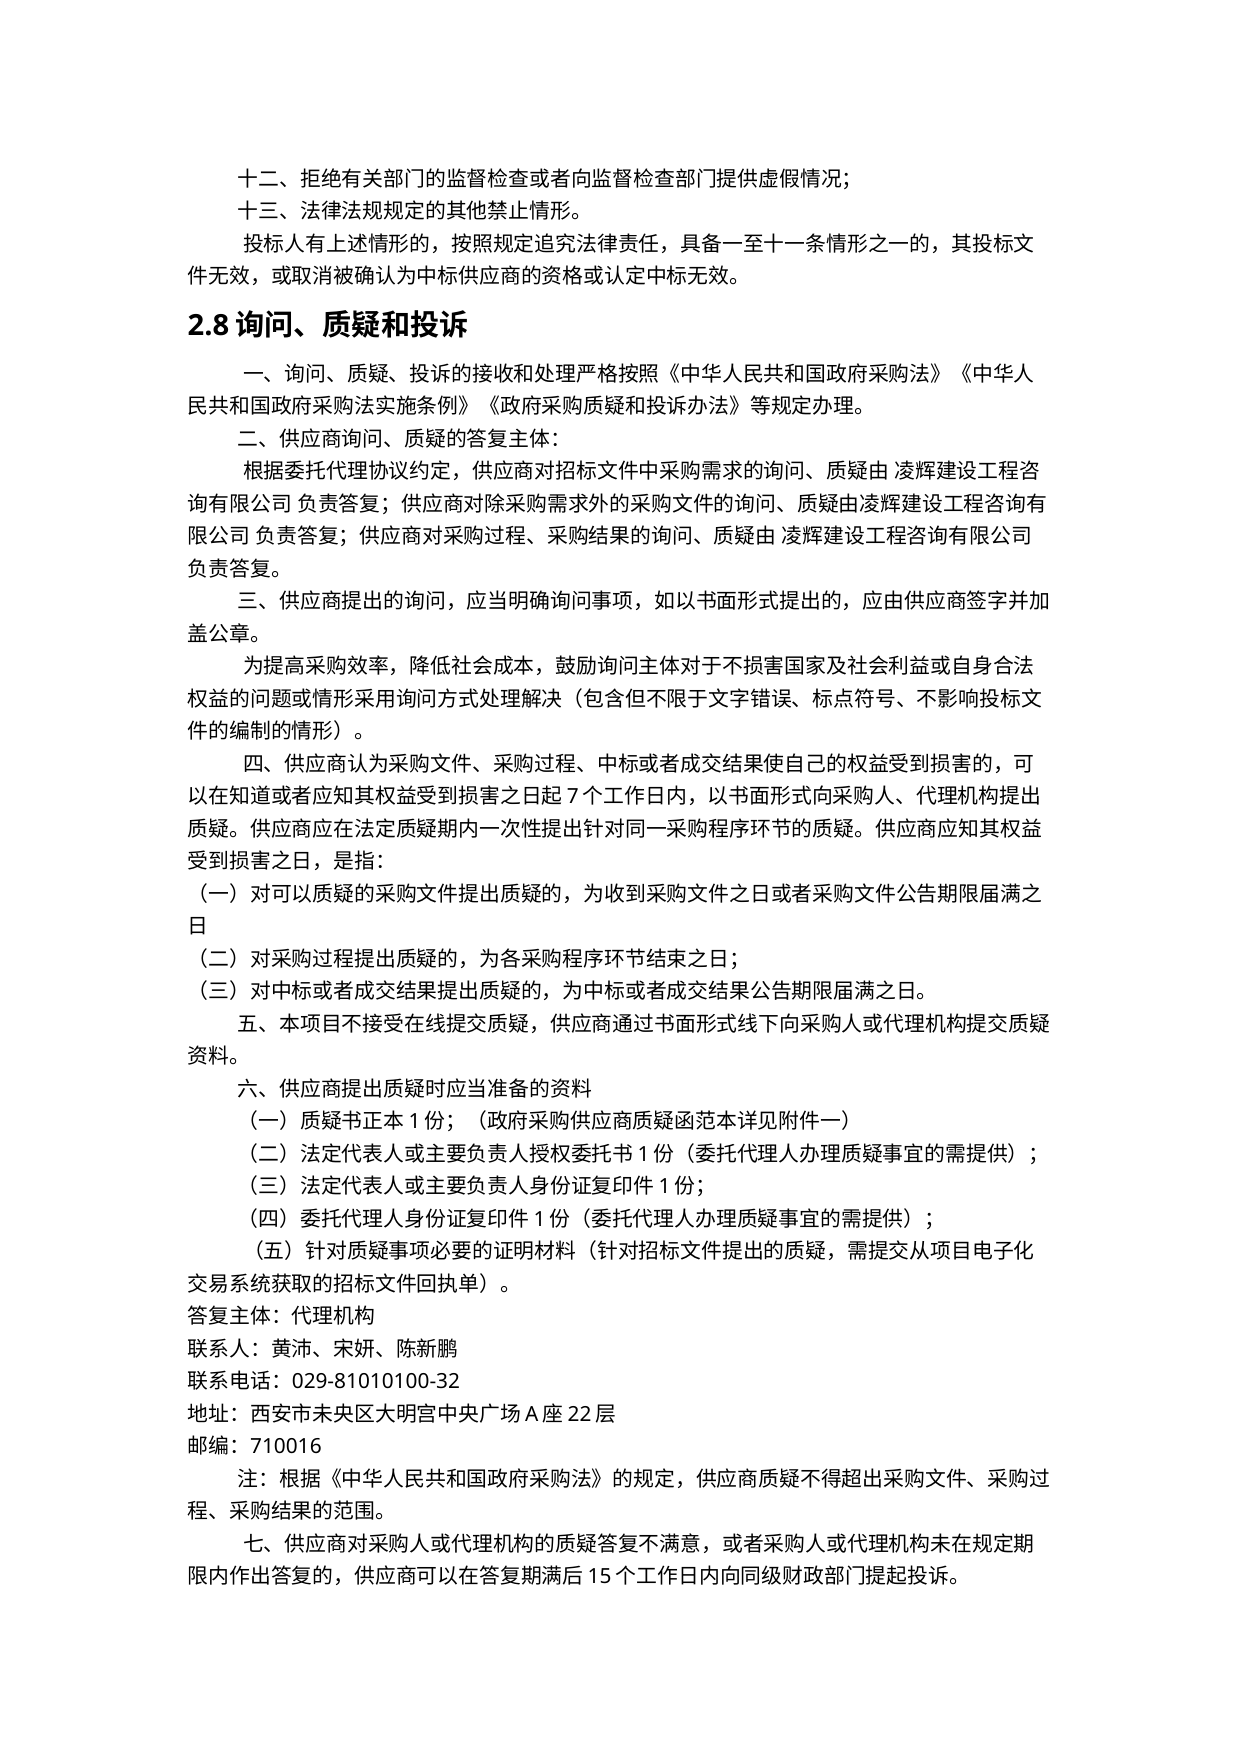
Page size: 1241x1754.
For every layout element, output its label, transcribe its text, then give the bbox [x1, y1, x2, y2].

text （一）对可以质疑的采购文件提出质疑的，为收到采购文件之日或者采购文件公告期限届满之日 [187, 877, 1053, 942]
text 地址：西安市未央区大明宫中央广场A座22层 [187, 1397, 1053, 1429]
text （一）质疑书正本1份；（政府采购供应商质疑函范本详见附件一） [187, 1104, 1053, 1137]
text 联系电话：029-81010100-32 [187, 1364, 1053, 1397]
text （二）法定代表人或主要负责人授权委托书1份（委托代理人办理质疑事宜的需提供）； [187, 1137, 1053, 1169]
text （五）针对质疑事项必要的证明材料（针对招标文件提出的质疑，需提交从项目电子化交易系统获取的招标文件回执单）。 [187, 1234, 1053, 1299]
text （二）对采购过程提出质疑的，为各采购程序环节结束之日； [187, 942, 1053, 974]
text 答复主体：代理机构 [187, 1299, 1053, 1332]
text 注：根据《中华人民共和国政府采购法》的规定，供应商质疑不得超出采购文件、采购过程、采购结果的范围。 [187, 1462, 1053, 1527]
text 二、供应商询问、质疑的答复主体： [187, 422, 1053, 454]
text 邮编：710016 [187, 1429, 1053, 1462]
text 七、供应商对采购人或代理机构的质疑答复不满意，或者采购人或代理机构未在规定期限内作出答复的，供应商可以在答复期满后15个工作日内向同级财政部门提起投诉。 [187, 1527, 1053, 1592]
text 六、供应商提出质疑时应当准备的资料 [187, 1072, 1053, 1104]
text 根据委托代理协议约定，供应商对招标文件中采购需求的询问、质疑由 凌辉建设工程咨询有限公司 负责答复；供应商对除采购需求外的采购文件的询问、质疑由凌辉建设工程咨询有限公司 负责答复；供应商对采购过程、采购结果的询问、质疑由 凌辉建设工程咨询有限公司 负责答复。 [187, 454, 1053, 584]
text （三）法定代表人或主要负责人身份证复印件1份； [187, 1169, 1053, 1202]
text 联系人：黄沛、宋妍、陈新鹏 [187, 1332, 1053, 1364]
text 三、供应商提出的询问，应当明确询问事项，如以书面形式提出的，应由供应商签字并加盖公章。 [187, 584, 1053, 649]
text 一、询问、质疑、投诉的接收和处理严格按照《中华人民共和国政府采购法》《中华人民共和国政府采购法实施条例》《政府采购质疑和投诉办法》等规定办理。 [187, 357, 1053, 422]
text 为提高采购效率，降低社会成本，鼓励询问主体对于不损害国家及社会利益或自身合法权益的问题或情形采用询问方式处理解决（包含但不限于文字错误、标点符号、不影响投标文件的编制的情形）。 [187, 649, 1053, 747]
text （四）委托代理人身份证复印件1份（委托代理人办理质疑事宜的需提供）； [187, 1202, 1053, 1234]
text 五、本项目不接受在线提交质疑，供应商通过书面形式线下向采购人或代理机构提交质疑资料。 [187, 1007, 1053, 1072]
text （三）对中标或者成交结果提出质疑的，为中标或者成交结果公告期限届满之日。 [187, 974, 1053, 1007]
text 2.8询问、质疑和投诉 [187, 292, 1053, 357]
text 十三、法律法规规定的其他禁止情形。 [187, 194, 1053, 227]
text 投标人有上述情形的，按照规定追究法律责任，具备一至十一条情形之一的，其投标文件无效，或取消被确认为中标供应商的资格或认定中标无效。 [187, 227, 1053, 292]
text 十二、拒绝有关部门的监督检查或者向监督检查部门提供虚假情况； [187, 162, 1053, 194]
text 四、供应商认为采购文件、采购过程、中标或者成交结果使自己的权益受到损害的，可以在知道或者应知其权益受到损害之日起7个工作日内，以书面形式向采购人、代理机构提出质疑。供应商应在法定质疑期内一次性提出针对同一采购程序环节的质疑。供应商应知其权益受到损害之日，是指： [187, 747, 1053, 877]
